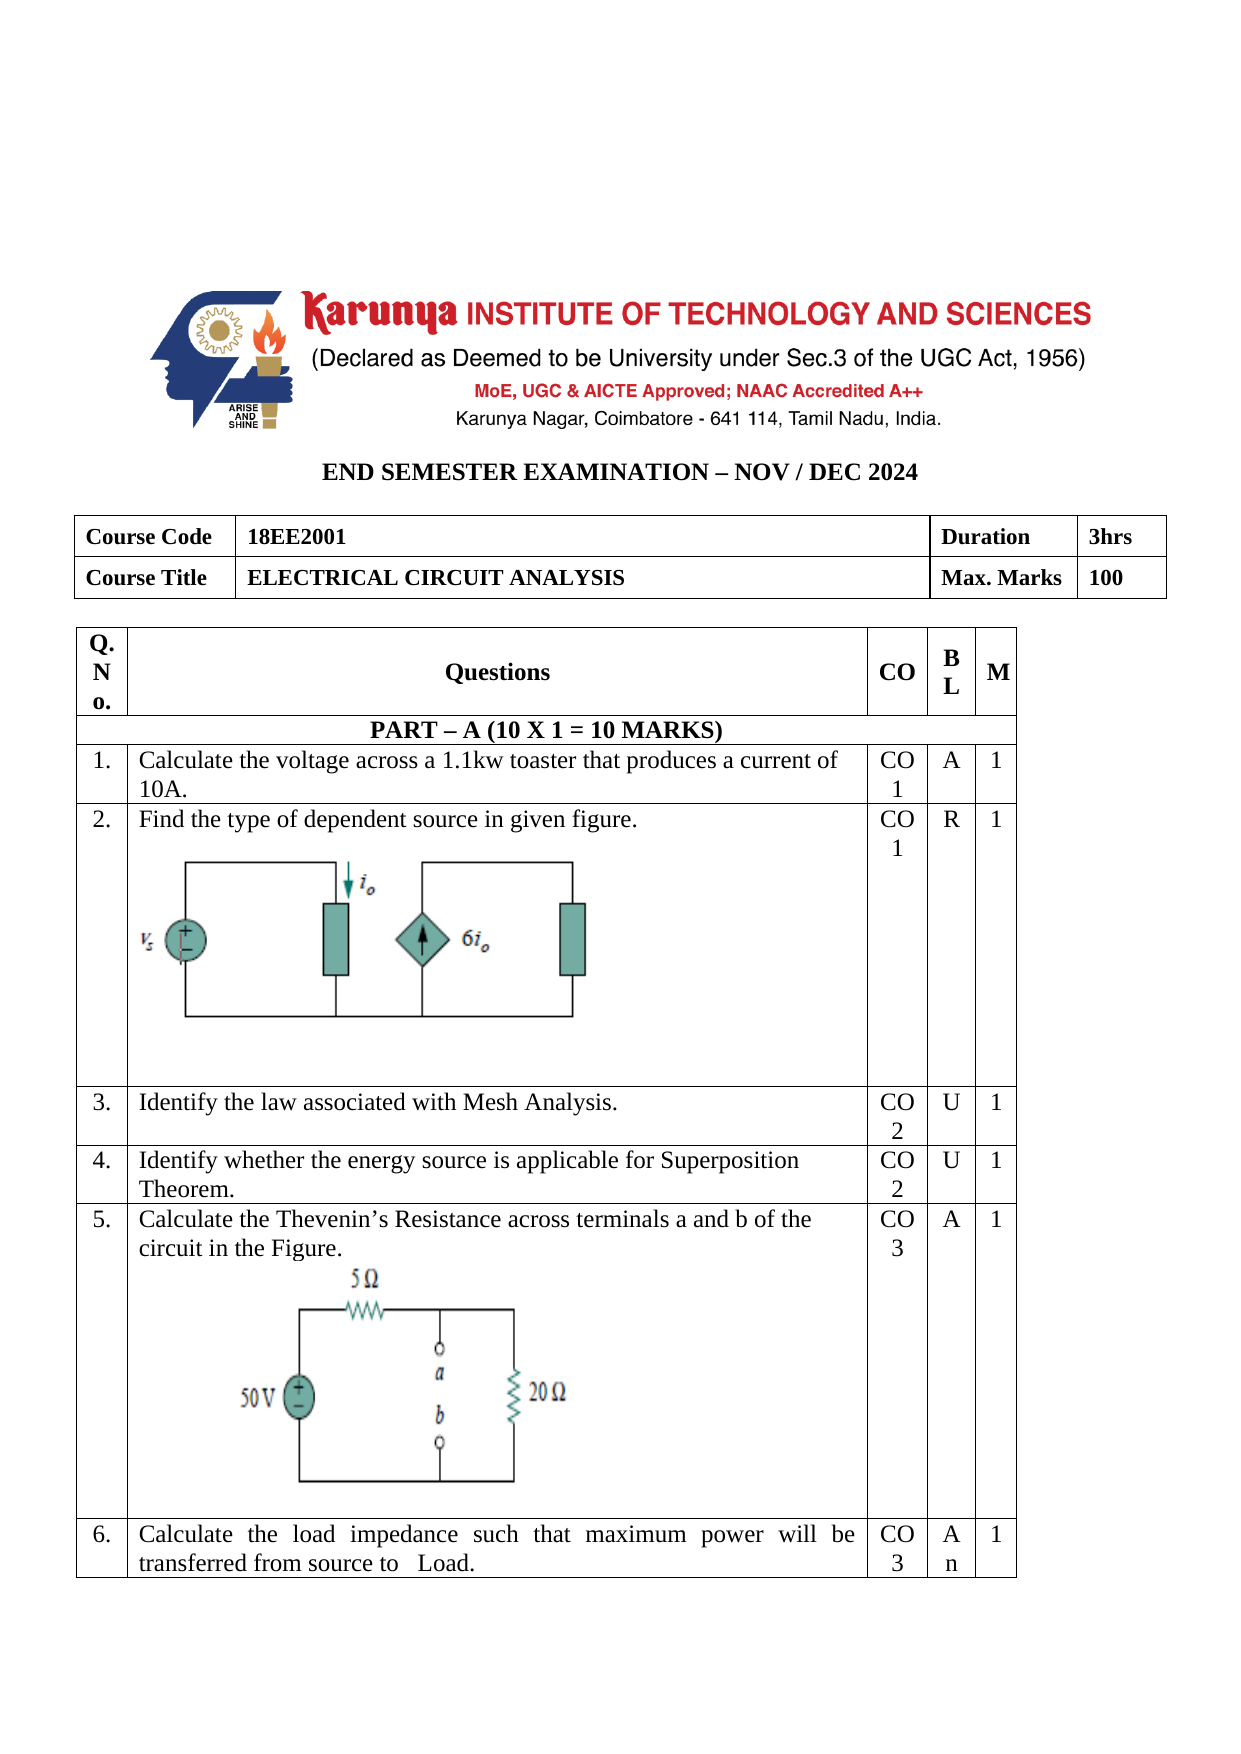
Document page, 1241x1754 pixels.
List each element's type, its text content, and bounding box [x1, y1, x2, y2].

picture [150, 291, 1091, 429]
picture [213, 1261, 583, 1504]
table_cell 1. [77, 745, 127, 803]
table_cell CO3 [868, 1519, 927, 1577]
table_header BL [928, 628, 975, 714]
table_header Questions [128, 628, 867, 714]
table_cell 1 [976, 1519, 1016, 1577]
table_header Course Code [75, 516, 235, 556]
table_cell 1 [976, 1146, 1016, 1203]
table_cell 1 [976, 804, 1016, 1086]
table_cell CO1 [868, 745, 927, 803]
table_cell U [928, 1087, 975, 1144]
table_cell 1 [976, 745, 1016, 803]
table_cell CO2 [868, 1146, 927, 1203]
table_cell CO2 [868, 1087, 927, 1144]
table_cell ELECTRICAL CIRCUIT ANALYSIS [236, 557, 929, 597]
table_cell U [928, 1146, 975, 1203]
table_cell R [928, 804, 975, 1086]
table_cell Calculate the Thevenin’s Resistance across terminals a and b of the circuit in the Figure. [128, 1204, 867, 1518]
table_cell CO1 [868, 804, 927, 1086]
table_cell 6. [77, 1519, 127, 1577]
text END SEMESTER EXAMINATION – NOV / DEC 2024 [150, 457, 1090, 486]
table_cell A [928, 1204, 975, 1518]
table_header Duration [931, 516, 1077, 556]
table_cell Calculate the load impedance such that maximum power will be transferred from source to Load. [128, 1519, 867, 1577]
table_cell 4. [77, 1146, 127, 1203]
table_cell 2. [77, 804, 127, 1086]
table_header 3hrs [1078, 516, 1166, 556]
table_cell 1 [976, 1204, 1016, 1518]
table_cell PART – A (10 X 1 = 10 MARKS) [77, 716, 1016, 744]
table_header Q. No. [77, 628, 127, 714]
table_header M [976, 628, 1016, 714]
table_cell 3. [77, 1087, 127, 1144]
table_cell 100 [1078, 557, 1166, 597]
table_cell CO3 [868, 1204, 927, 1518]
table_cell Identify the law associated with Mesh Analysis. [128, 1087, 867, 1144]
table_cell An [928, 1519, 975, 1577]
table_cell A [928, 745, 975, 803]
table_cell Max. Marks [931, 557, 1077, 597]
table_cell 5. [77, 1204, 127, 1518]
table_cell 1 [976, 1087, 1016, 1144]
table_cell Course Title [75, 557, 235, 597]
table_cell Find the type of dependent source in given figure. [128, 804, 867, 1086]
table_cell Calculate the voltage across a 1.1kw toaster that produces a current of 10A. [128, 745, 867, 803]
table_header CO [868, 628, 927, 714]
table_header 18EE2001 [236, 516, 929, 556]
picture [138, 847, 605, 1051]
table_cell Identify whether the energy source is applicable for Superposition Theorem. [128, 1146, 867, 1203]
